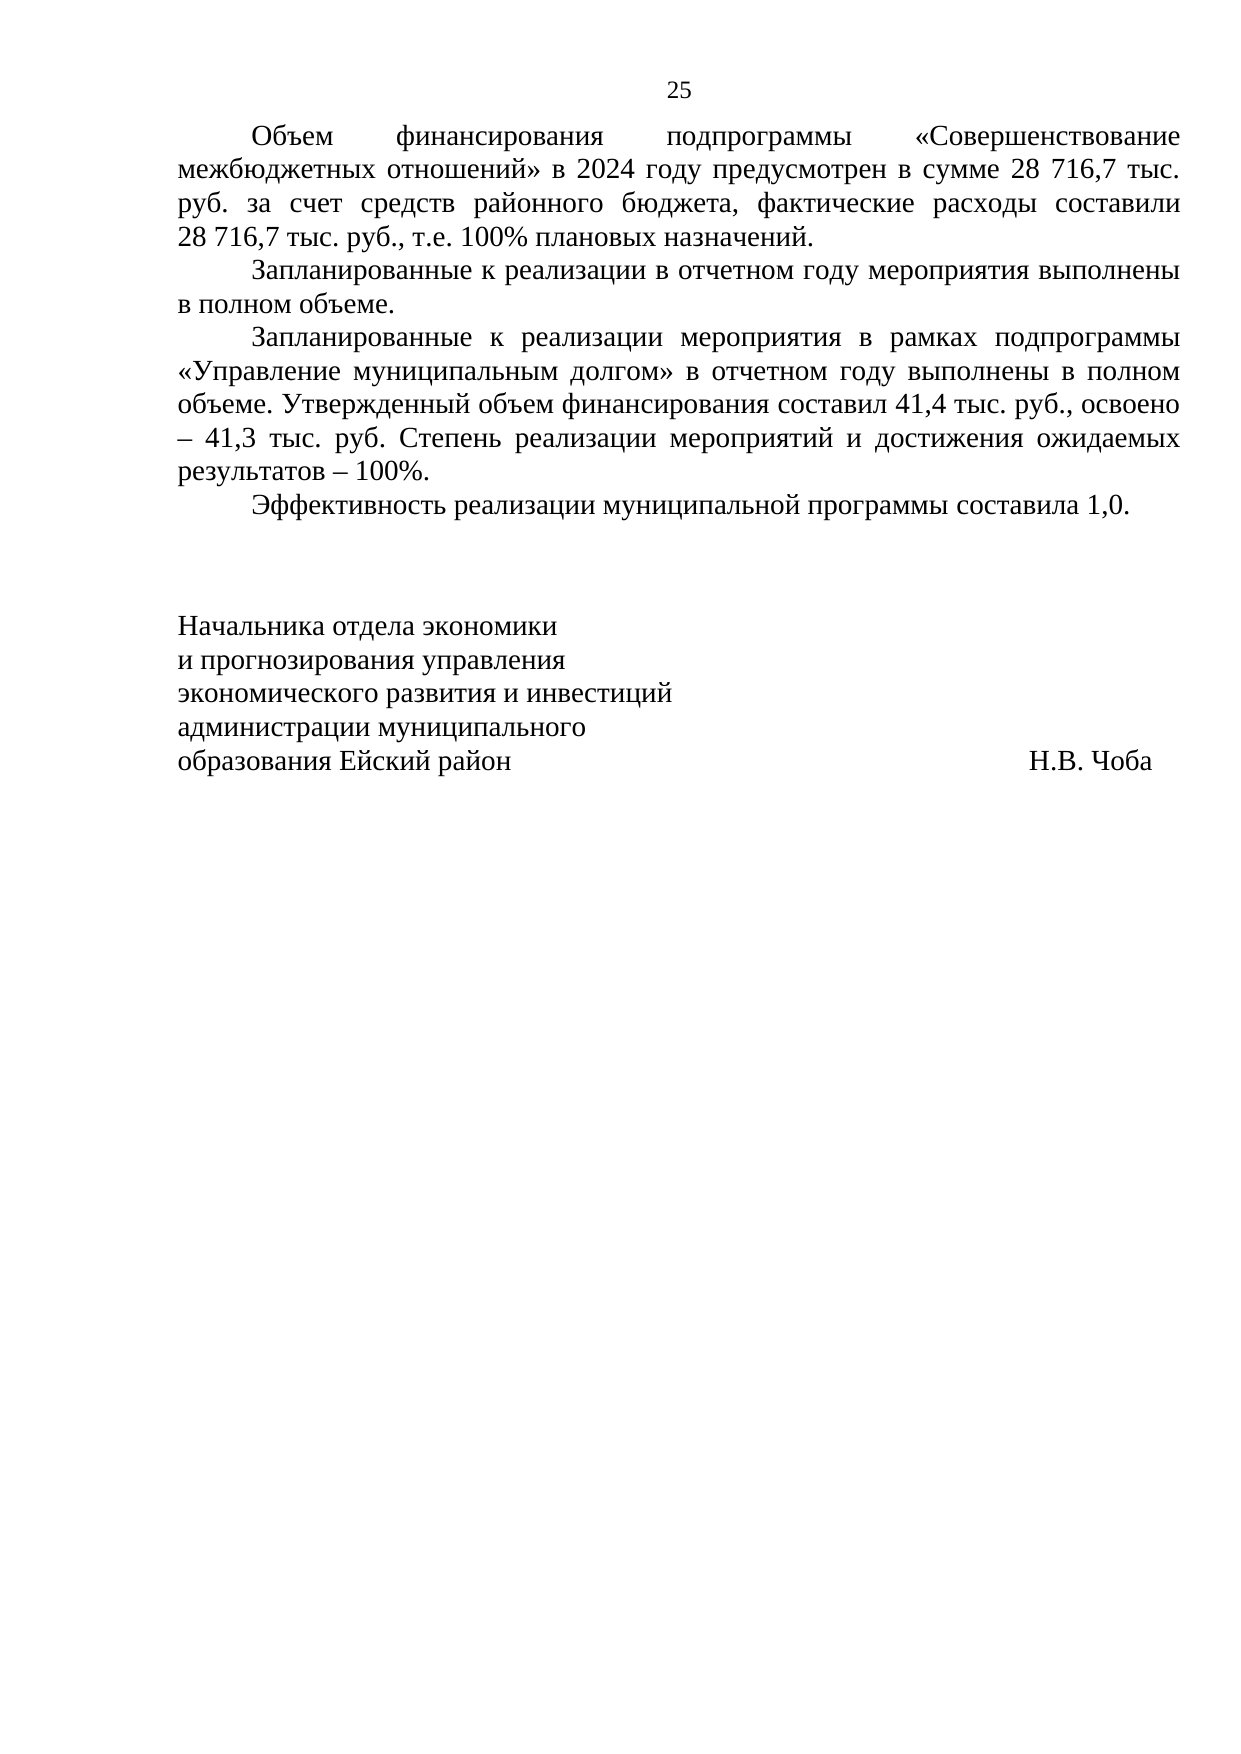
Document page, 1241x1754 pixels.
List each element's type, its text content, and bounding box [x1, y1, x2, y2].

text Начальника отдела экономики [177, 608, 1181, 642]
text экономического развития и инвестиций [177, 676, 1181, 709]
list Объем финансирования подпрограммы «Совершенствование межбюджетных отношений» в 2024 году предусмотрен в сумме 28 716,7 тыс. руб. за счет средств районного бюджета, фактические расходы составили 28 716,7 тыс. руб., т.е. 100% плановых назначений. [177, 118, 1181, 252]
text администрации муниципального [177, 709, 1181, 743]
list Эффективность реализации муниципальной программы составила 1,0. [177, 487, 1181, 521]
text и прогнозирования управления [177, 642, 1181, 676]
list Запланированные к реализации в отчетном году мероприятия выполнены в полном объеме. [177, 252, 1181, 319]
list Запланированные к реализации мероприятия в рамках подпрограммы «Управление муниципальным долгом» в отчетном году выполнены в полном объеме. Утвержденный объем финансирования составил 41,4 тыс. руб., освоено – 41,3 тыс. руб. Степень реализации мероприятий и достижения ожидаемых результатов – 100%. [177, 319, 1181, 487]
text образования Ейский район Н.В. Чоба [177, 743, 1181, 776]
